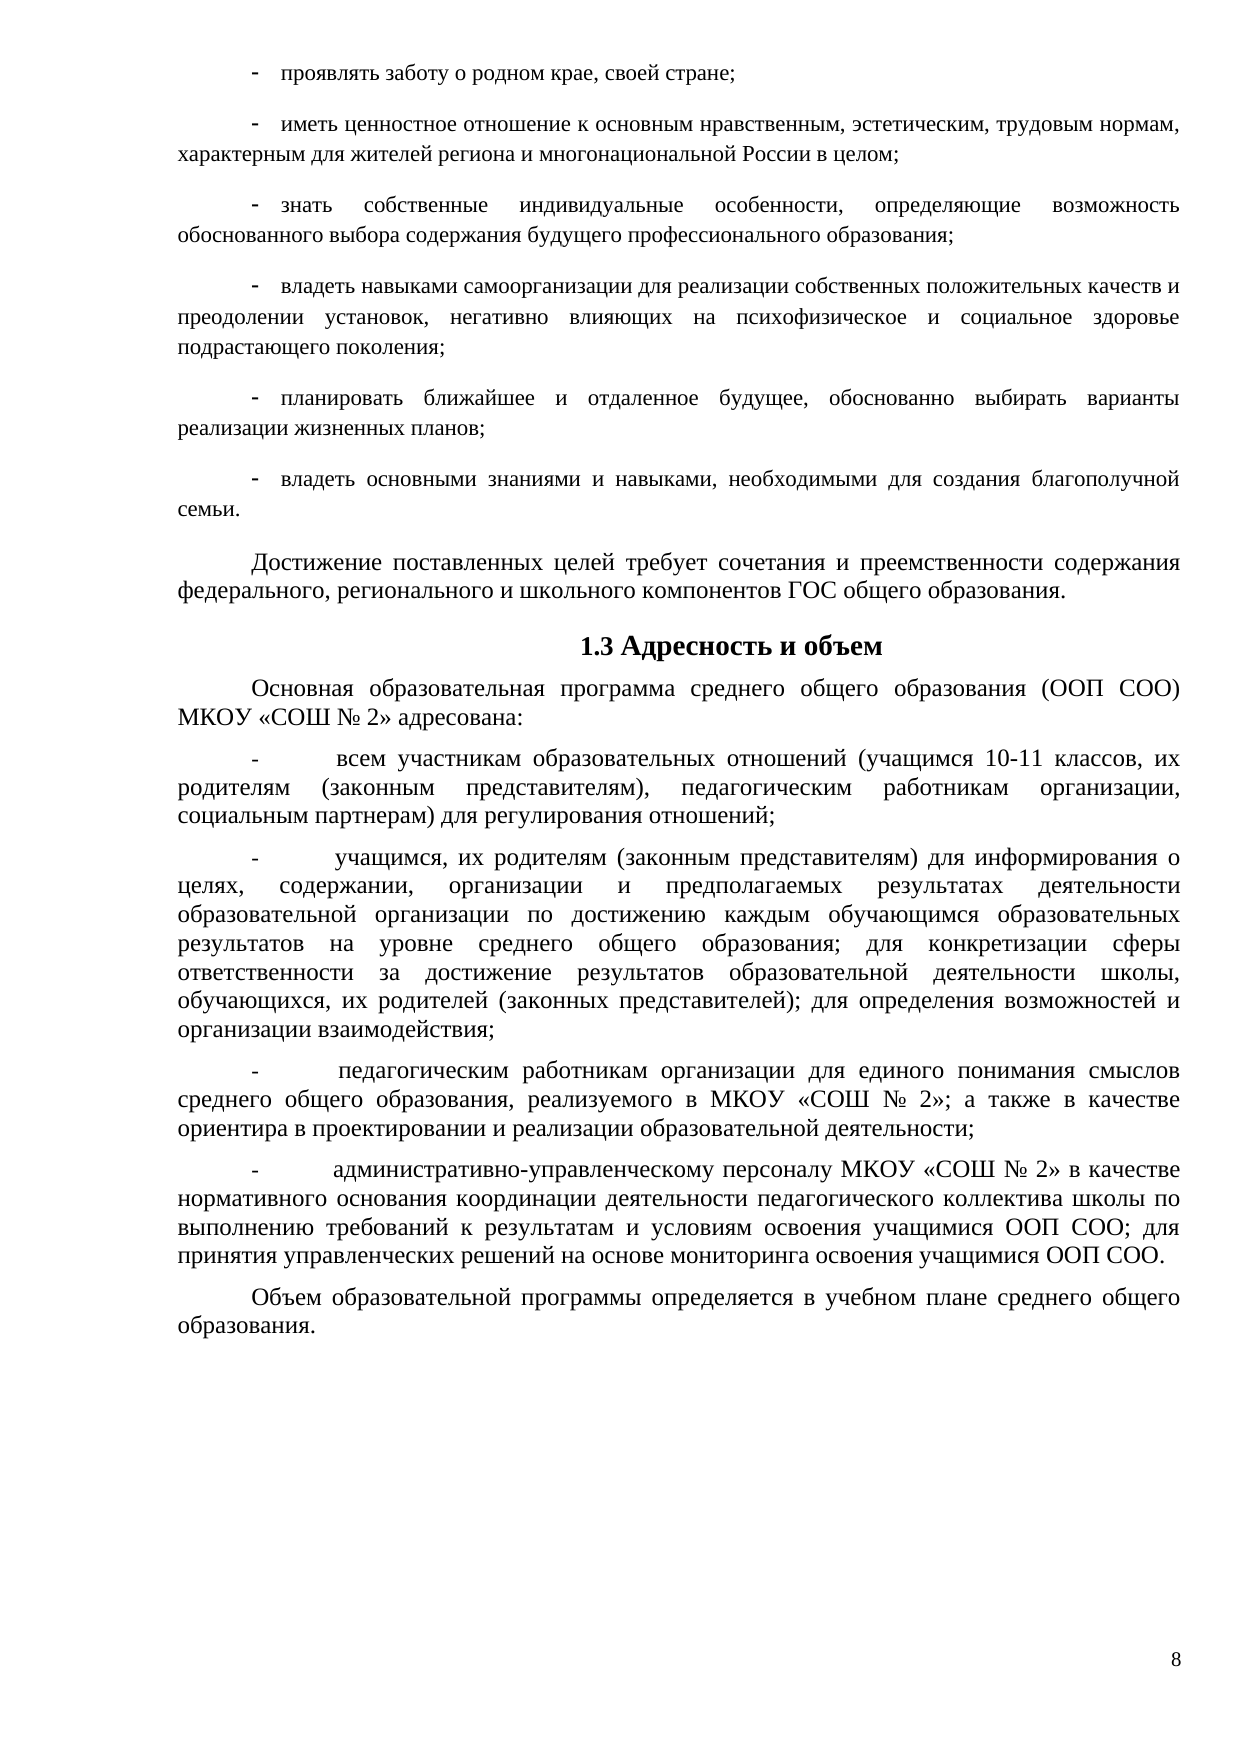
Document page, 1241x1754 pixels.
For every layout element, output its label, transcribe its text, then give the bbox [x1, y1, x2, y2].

list всем участникам образовательных отношений (учащимся 10-11 классов, их родителям (законным представителям), педагогическим работникам организации, социальным партнерам) для регулирования отношений; [177, 743, 1181, 829]
list педагогическим работникам организации для единого понимания смыслов среднего общего образования, реализуемого в МКОУ «СОШ № 2»; а также в качестве ориентира в проектировании и реализации образовательной деятельности; [177, 1056, 1181, 1142]
text 1.3 Адресность и объем [177, 633, 1181, 661]
list планировать ближайшее и отдаленное будущее, обоснованно выбирать варианты реализации жизненных планов; [177, 384, 1181, 441]
list иметь ценностное отношение к основным нравственным, эстетическим, трудовым нормам, характерным для жителей региона и многонациональной России в целом; [177, 110, 1181, 167]
text Объем образовательной программы определяется в учебном плане среднего общего образования. [177, 1282, 1181, 1339]
list владеть навыками самоорганизации для реализации собственных положительных качеств и преодолении установок, негативно влияющих на психофизическое и социальное здоровье подрастающего поколения; [177, 273, 1181, 359]
list учащимся, их родителям (законным представителям) для информирования о целях, содержании, организации и предполагаемых результатах деятельности образовательной организации по достижению каждым обучающимся образовательных результатов на уровне среднего общего образования; для конкретизации сферы ответственности за достижение результатов образовательной деятельности школы, обучающихся, их родителей (законных представителей); для определения возможностей и организации взаимодействия; [177, 842, 1181, 1043]
list знать собственные индивидуальные особенности, определяющие возможность обоснованного выбора содержания будущего профессионального образования; [177, 191, 1181, 248]
list административно-управленческому персоналу МКОУ «СОШ № 2» в качестве нормативного основания координации деятельности педагогического коллектива школы по выполнению требований к результатам и условиям освоения учащимися ООП СОО; для принятия управленческих решений на основе мониторинга освоения учащимися ООП СОО. [177, 1154, 1181, 1269]
list владеть основными знаниями и навыками, необходимыми для создания благополучной семьи. [177, 465, 1181, 522]
text Достижение поставленных целей требует сочетания и преемственности содержания федерального, регионального и школьного компонентов ГОС общего образования. [177, 547, 1181, 604]
list проявлять заботу о родном крае, своей стране; [177, 59, 1181, 85]
text Основная образовательная программа среднего общего образования (ООП СОО) МКОУ «СОШ № 2» адресована: [177, 673, 1181, 731]
